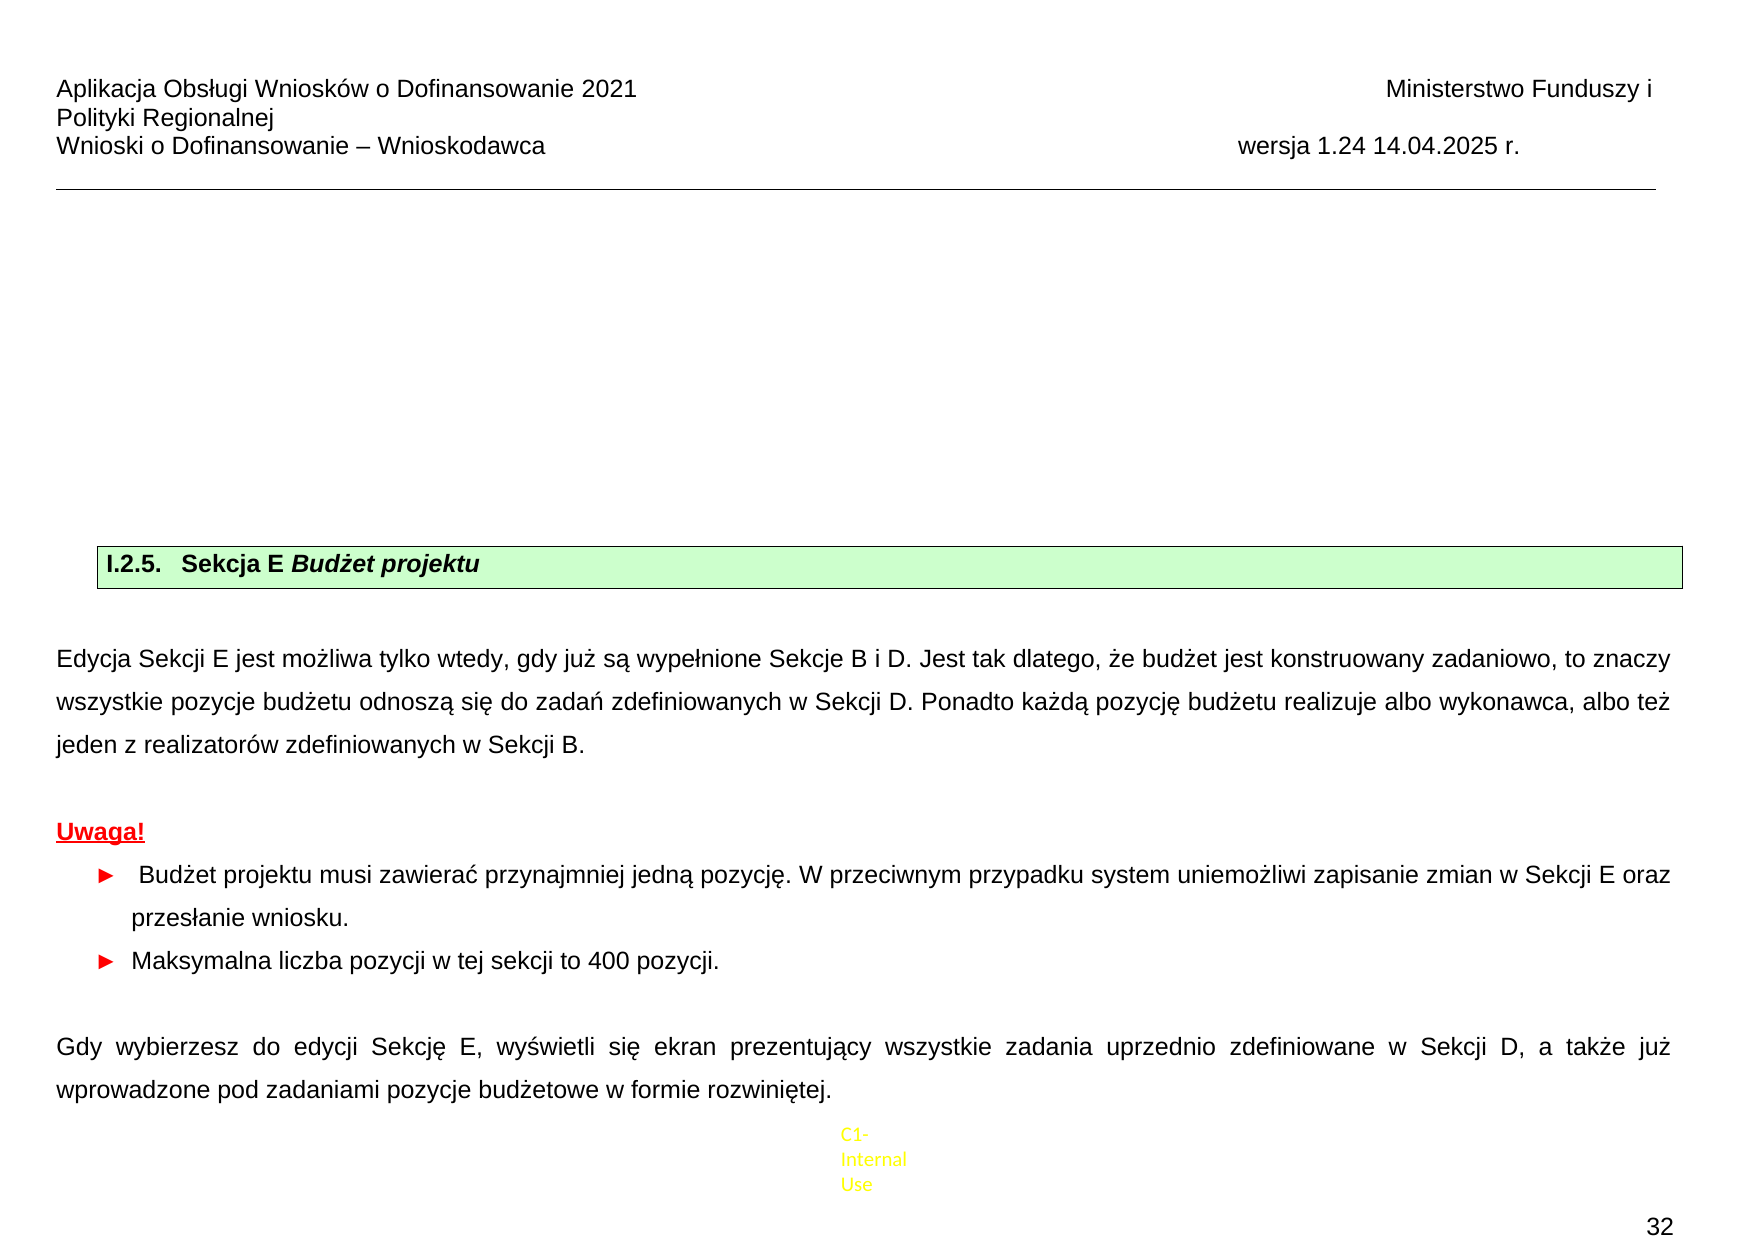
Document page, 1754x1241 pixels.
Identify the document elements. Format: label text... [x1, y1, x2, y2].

list Maksymalna liczba pozycji w tej sekcji to 400 pozycji. [94, 946, 1674, 974]
subtitle Sekcja E Budżet projektu [98, 547, 1682, 588]
text Gdy wybierzesz do edycji Sekcję E, wyświetli się ekran prezentujący wszystkie zadania uprzednio zdefiniowane w Sekcji D, a także już wprowadzone pod zadaniami pozycje budżetowe w formie rozwiniętej. [56, 1032, 1674, 1104]
text Uwaga! [56, 816, 1674, 845]
list Budżet projektu musi zawierać przynajmniej jedną pozycję. W przeciwnym przypadku system uniemożliwi zapisanie zmian w Sekcji E oraz przesłanie wniosku. [94, 859, 1674, 931]
text Edycja Sekcji E jest możliwa tylko wtedy, gdy już są wypełnione Sekcje B i D. Jest tak dlatego, że budżet jest konstruowany zadaniowo, to znaczy wszystkie pozycje budżetu odnoszą się do zadań zdefiniowanych w Sekcji D. Ponadto każdą pozycję budżetu realizuje albo wykonawca, albo też jeden z realizatorów zdefiniowanych w Sekcji B. [56, 644, 1674, 759]
